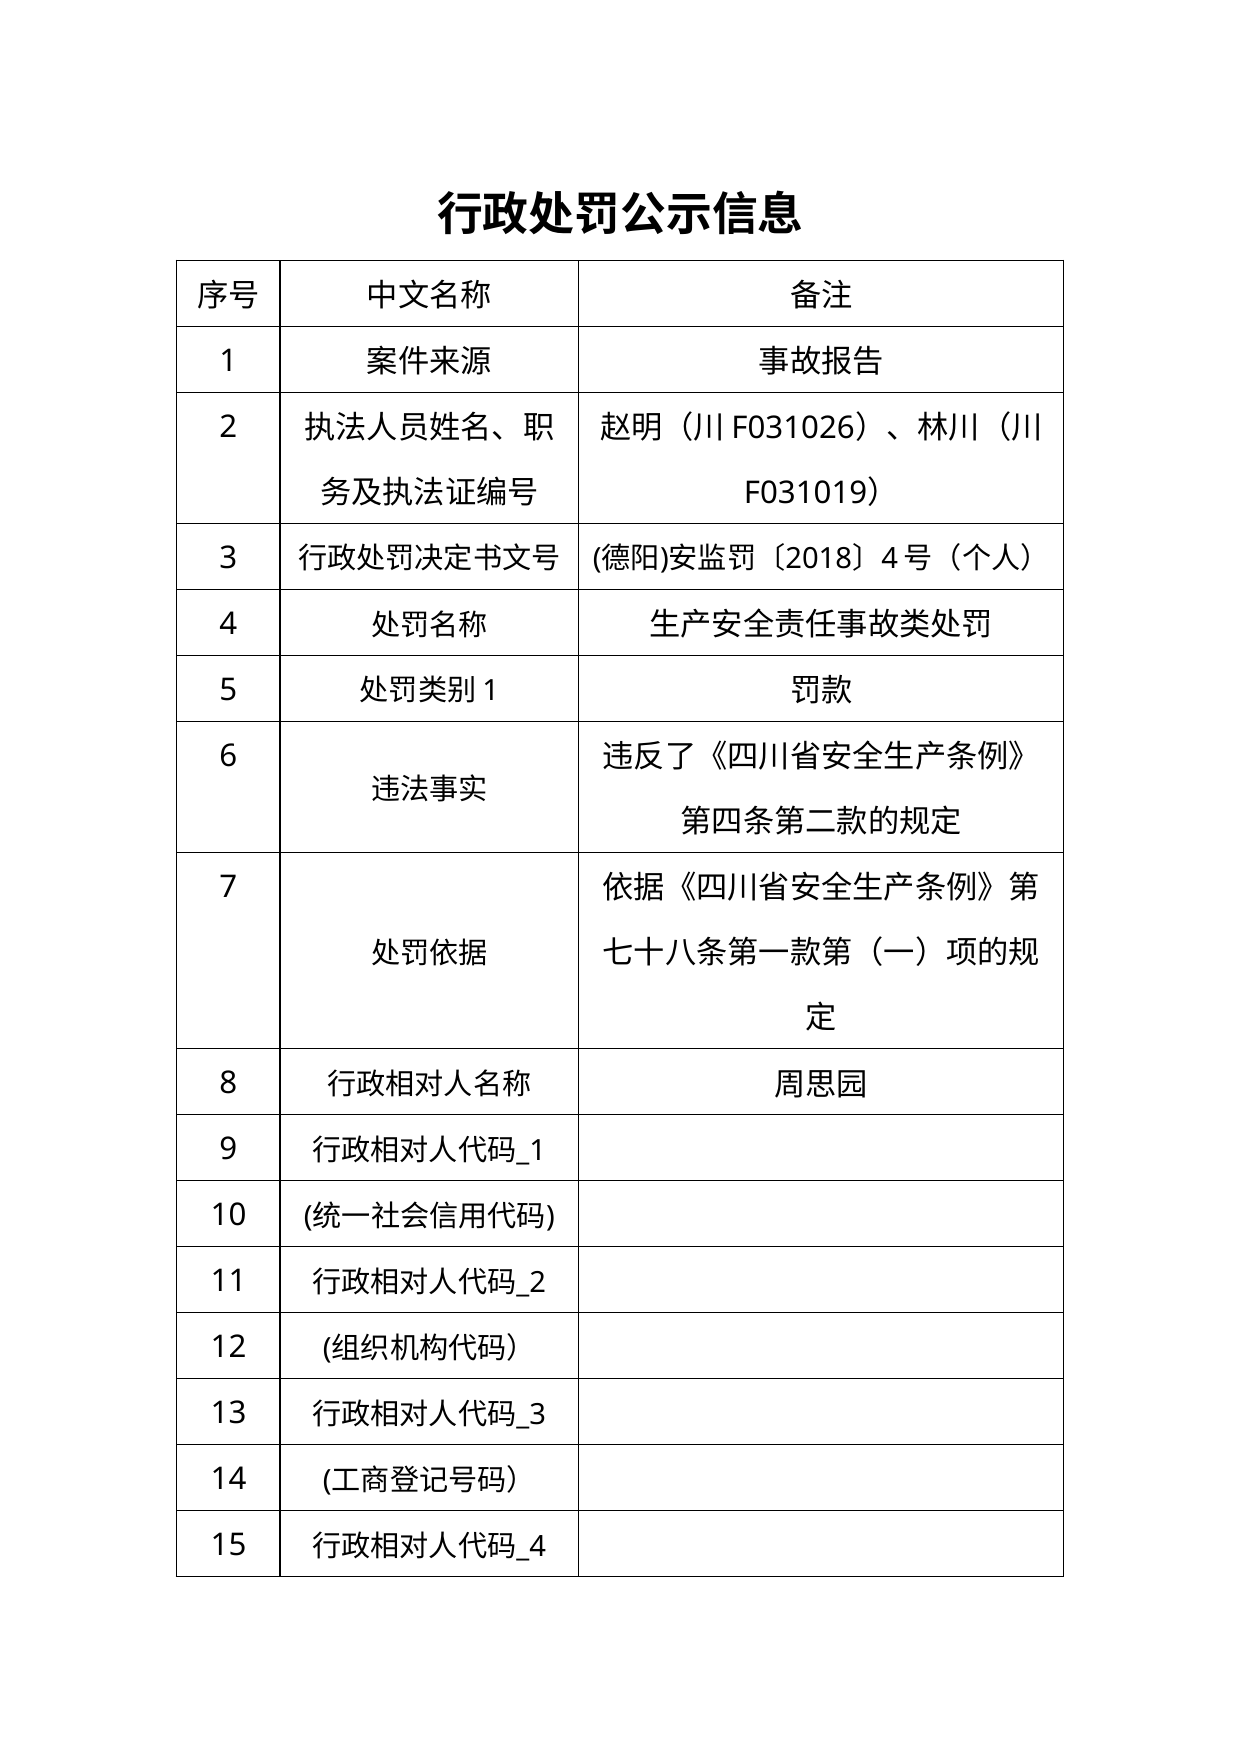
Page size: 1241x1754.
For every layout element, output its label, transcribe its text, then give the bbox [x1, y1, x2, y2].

table_cell [579, 1247, 1063, 1312]
table_cell 8 [177, 1049, 279, 1114]
table_cell (组织机构代码） [281, 1313, 578, 1378]
table_cell 依据《四川省安全生产条例》第七十八条第一款第（一）项的规定 [579, 853, 1063, 1048]
table_cell 3 [177, 524, 279, 589]
table_cell 处罚依据 [281, 853, 578, 1048]
table_cell 行政处罚决定书文号 [281, 524, 578, 589]
table_cell 行政相对人名称 [281, 1049, 578, 1114]
table_cell [579, 1115, 1063, 1180]
table_cell 11 [177, 1247, 279, 1312]
table_cell [579, 1379, 1063, 1444]
table_cell 13 [177, 1379, 279, 1444]
table_cell 行政相对人代码_4 [281, 1511, 578, 1576]
table_cell 违反了《四川省安全生产条例》第四条第二款的规定 [579, 722, 1063, 852]
table_cell 生产安全责任事故类处罚 [579, 590, 1063, 655]
table_cell 赵明（川F031026）、林川（川F031019） [579, 393, 1063, 523]
table_cell 15 [177, 1511, 279, 1576]
table_cell 行政相对人代码_1 [281, 1115, 578, 1180]
table_cell (德阳)安监罚〔2018〕4号（个人） [579, 524, 1063, 589]
table_cell 2 [177, 393, 279, 523]
table_cell 6 [177, 722, 279, 852]
table_cell 行政相对人代码_2 [281, 1247, 578, 1312]
table_cell 罚款 [579, 656, 1063, 721]
table_cell 案件来源 [281, 327, 578, 392]
table_header 中文名称 [281, 261, 578, 326]
table_cell 处罚类别1 [281, 656, 578, 721]
table_cell 执法人员姓名、职务及执法证编号 [281, 393, 578, 523]
table_cell 12 [177, 1313, 279, 1378]
table_cell 14 [177, 1445, 279, 1510]
table_cell 行政相对人代码_3 [281, 1379, 578, 1444]
table_cell 周思园 [579, 1049, 1063, 1114]
table_header 备注 [579, 261, 1063, 326]
table_cell (工商登记号码） [281, 1445, 578, 1510]
table_cell 7 [177, 853, 279, 1048]
table_cell [579, 1445, 1063, 1510]
table_cell [579, 1511, 1063, 1576]
table_cell [579, 1181, 1063, 1246]
table_cell 处罚名称 [281, 590, 578, 655]
table_header 序号 [177, 261, 279, 326]
table_cell 事故报告 [579, 327, 1063, 392]
table_cell 5 [177, 656, 279, 721]
text 行政处罚公示信息 [187, 162, 1053, 259]
table_cell 4 [177, 590, 279, 655]
table_cell (统一社会信用代码) [281, 1181, 578, 1246]
table_cell [579, 1313, 1063, 1378]
table_cell 1 [177, 327, 279, 392]
table_cell 10 [177, 1181, 279, 1246]
table_cell 9 [177, 1115, 279, 1180]
table_cell 违法事实 [281, 722, 578, 852]
